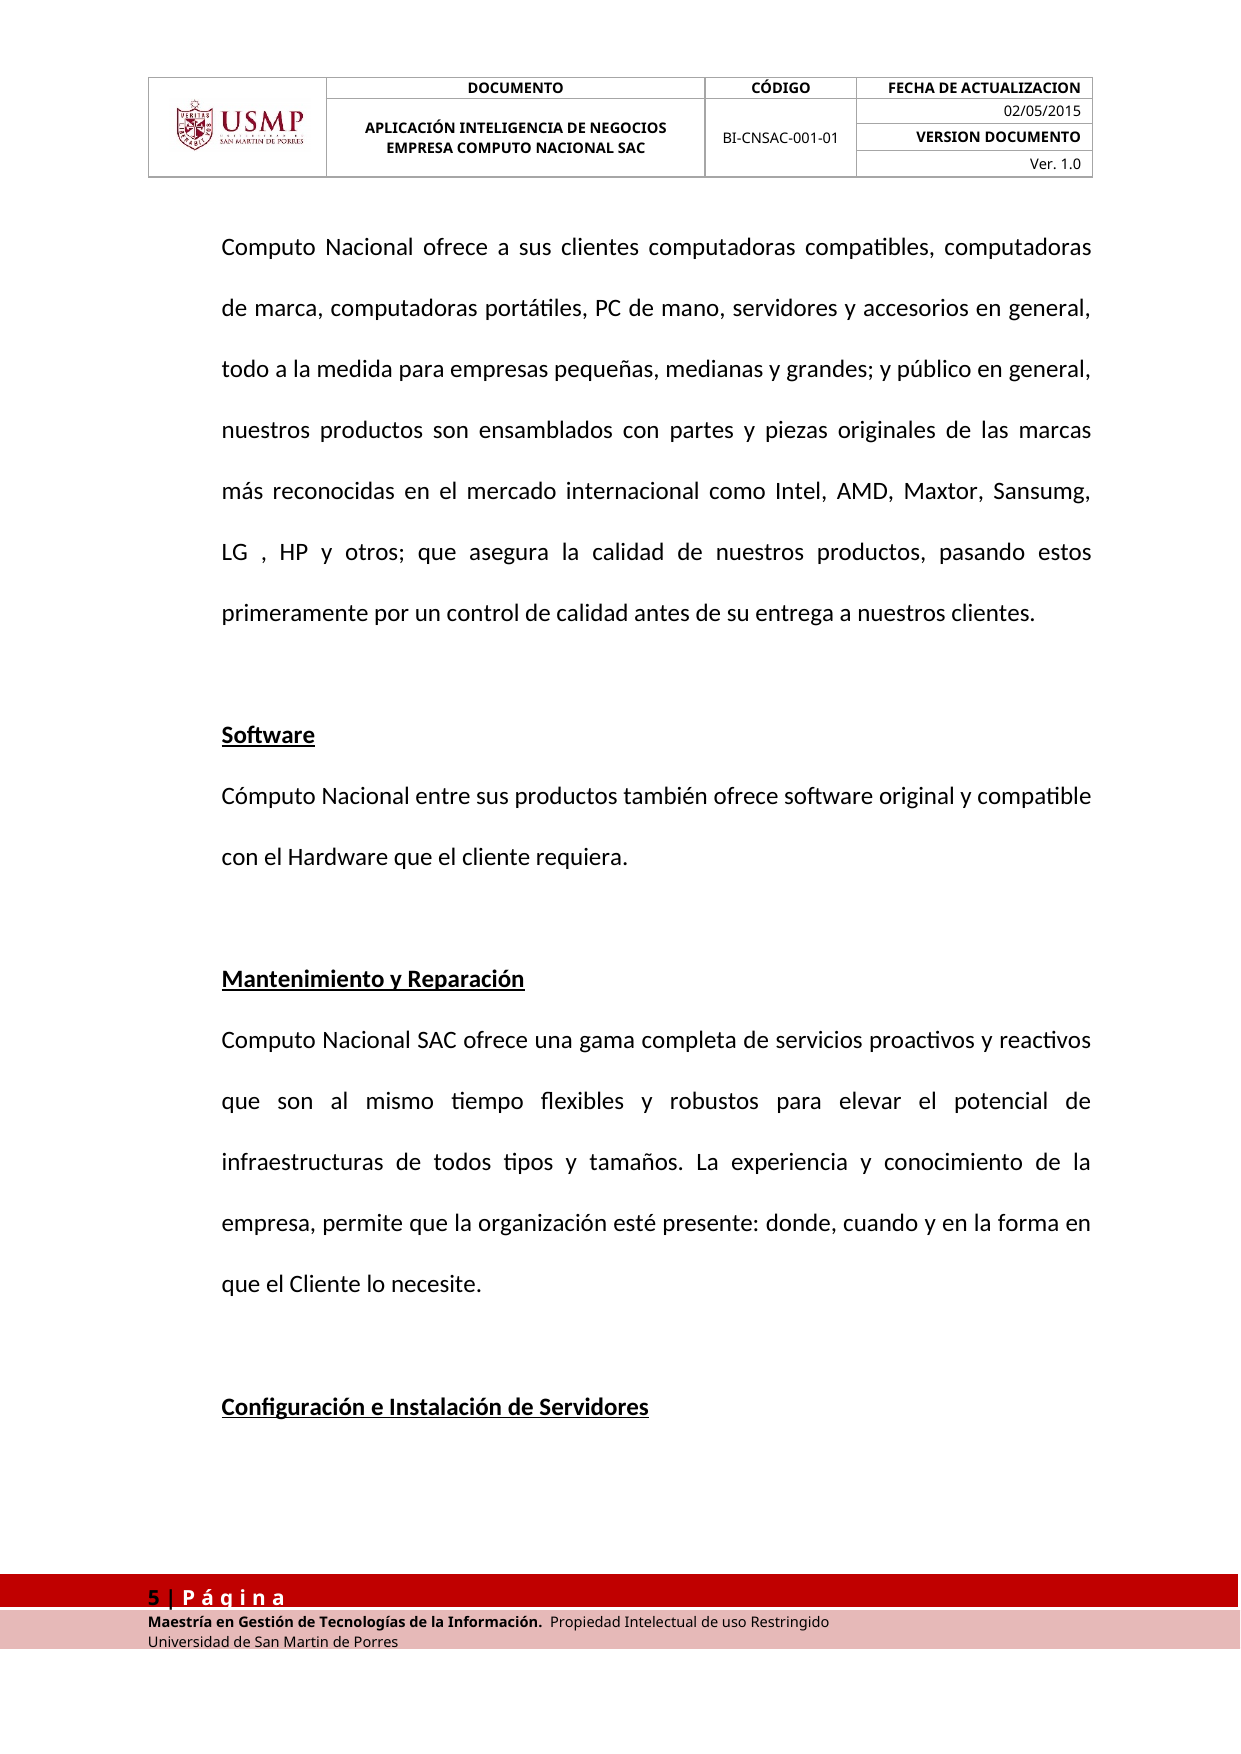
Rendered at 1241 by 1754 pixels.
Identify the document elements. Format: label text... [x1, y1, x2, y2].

text Computo Nacional ofrece a sus clientes computadoras compatibles, computadoras de marca, computadoras portátiles, PC de mano, servidores y accesorios en general, todo a la medida para empresas pequeñas, medianas y grandes; y público en general, nuestros productos son ensamblados con partes y piezas originales de las marcas más reconocidas en el mercado internacional como Intel, AMD, Maxtor, Sansumg, LG , HP y otros; que asegura la calidad de nuestros productos, pasando estos primeramente por un control de calidad antes de su entrega a nuestros clientes. [221, 231, 1092, 628]
text Configuración e Instalación de Servidores [221, 1391, 1092, 1421]
text Mantenimiento y Reparación [221, 963, 1092, 994]
text Computo Nacional SAC ofrece una gama completa de servicios proactivos y reactivos que son al mismo tiempo flexibles y robustos para elevar el potencial de infraestructuras de todos tipos y tamaños. La experiencia y conocimiento de la empresa, permite que la organización esté presente: donde, cuando y en la forma en que el Cliente lo necesite. [221, 1024, 1092, 1299]
picture [169, 98, 312, 152]
text Software Cómputo Nacional entre sus productos también ofrece software original y compatible con el Hardware que el cliente requiera. [221, 719, 1092, 872]
